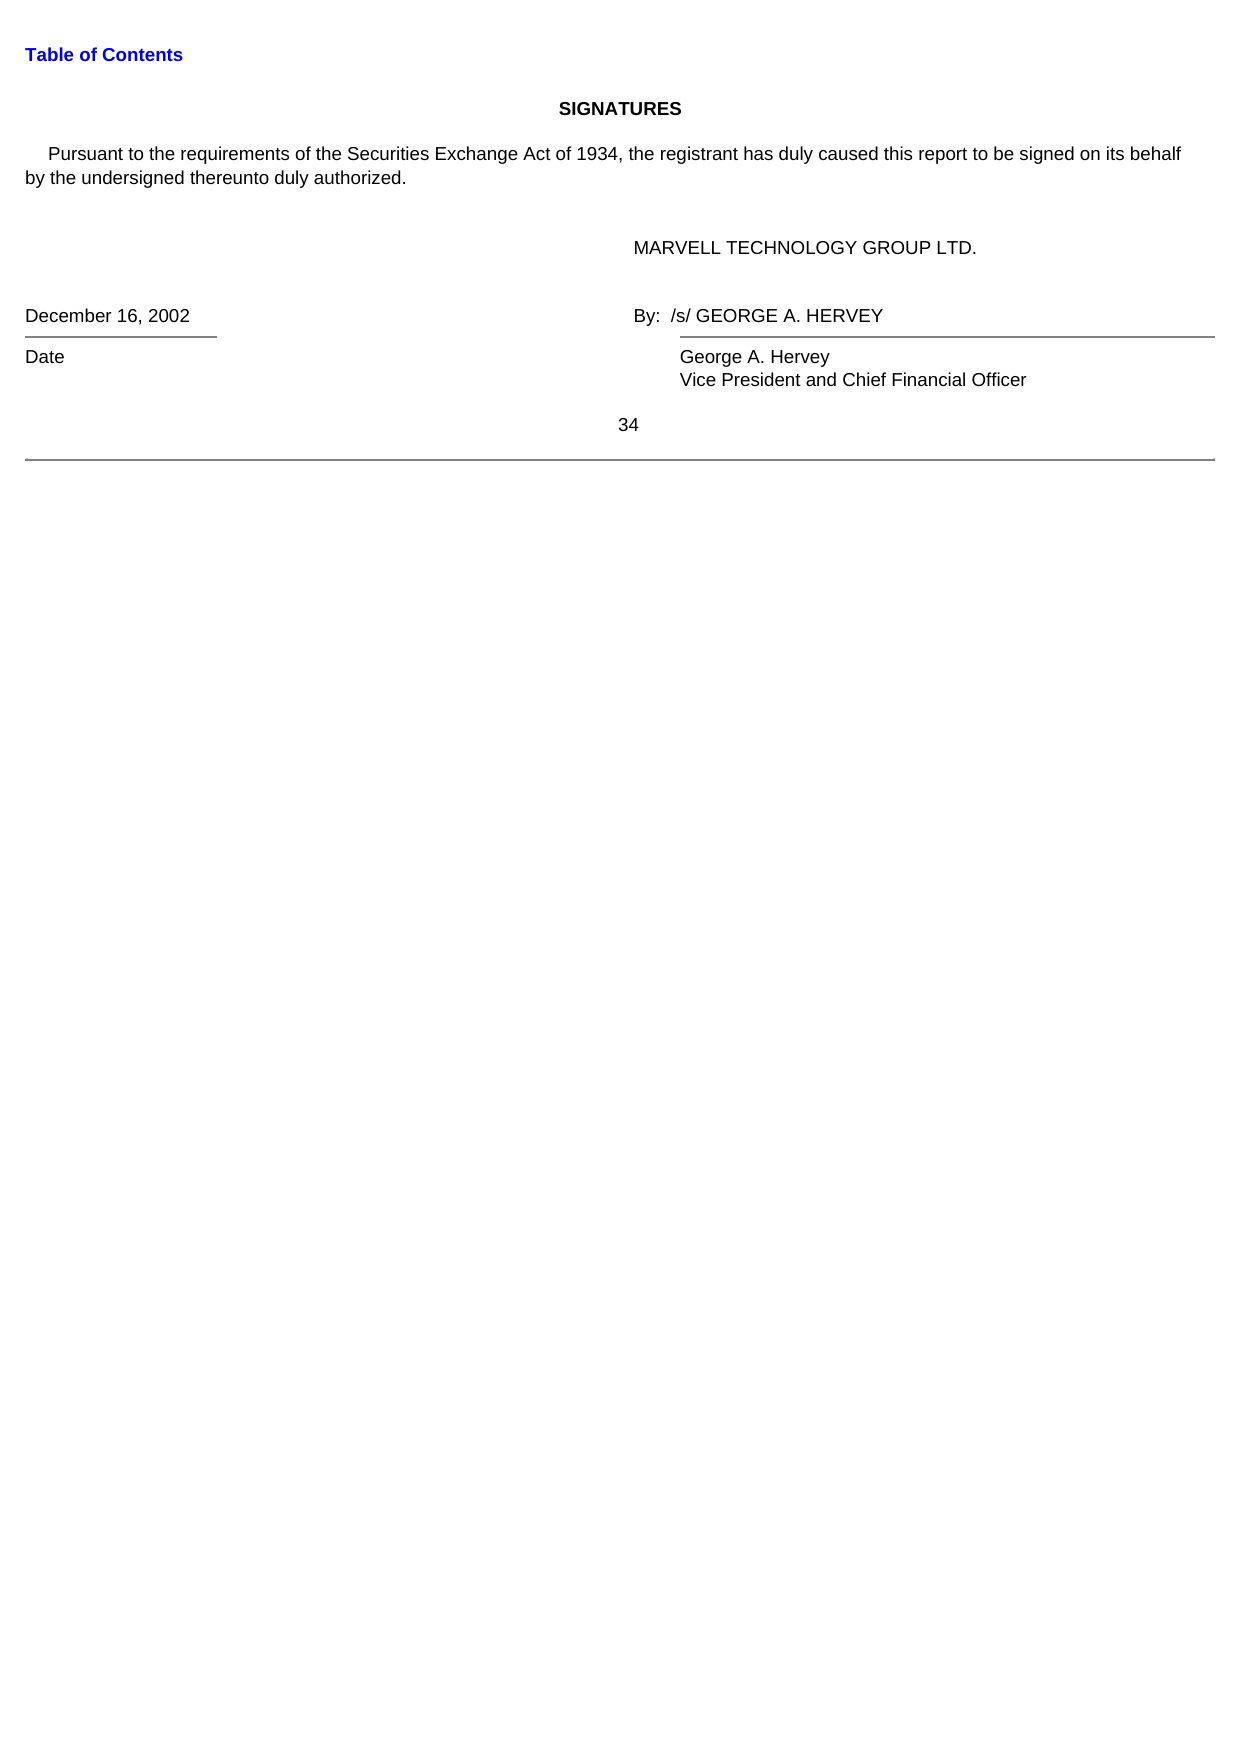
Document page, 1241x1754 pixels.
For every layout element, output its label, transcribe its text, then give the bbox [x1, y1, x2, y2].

text Table of Contents [25, 44, 1215, 65]
text SIGNATURES [25, 97, 1215, 119]
text Pursuant to the requirements of the Securities Exchange Act of 1934, the registrant has duly caused this report to be signed on its behalf by the undersigned thereunto duly authorized. [25, 143, 1188, 188]
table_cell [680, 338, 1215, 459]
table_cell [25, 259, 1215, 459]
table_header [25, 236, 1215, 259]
